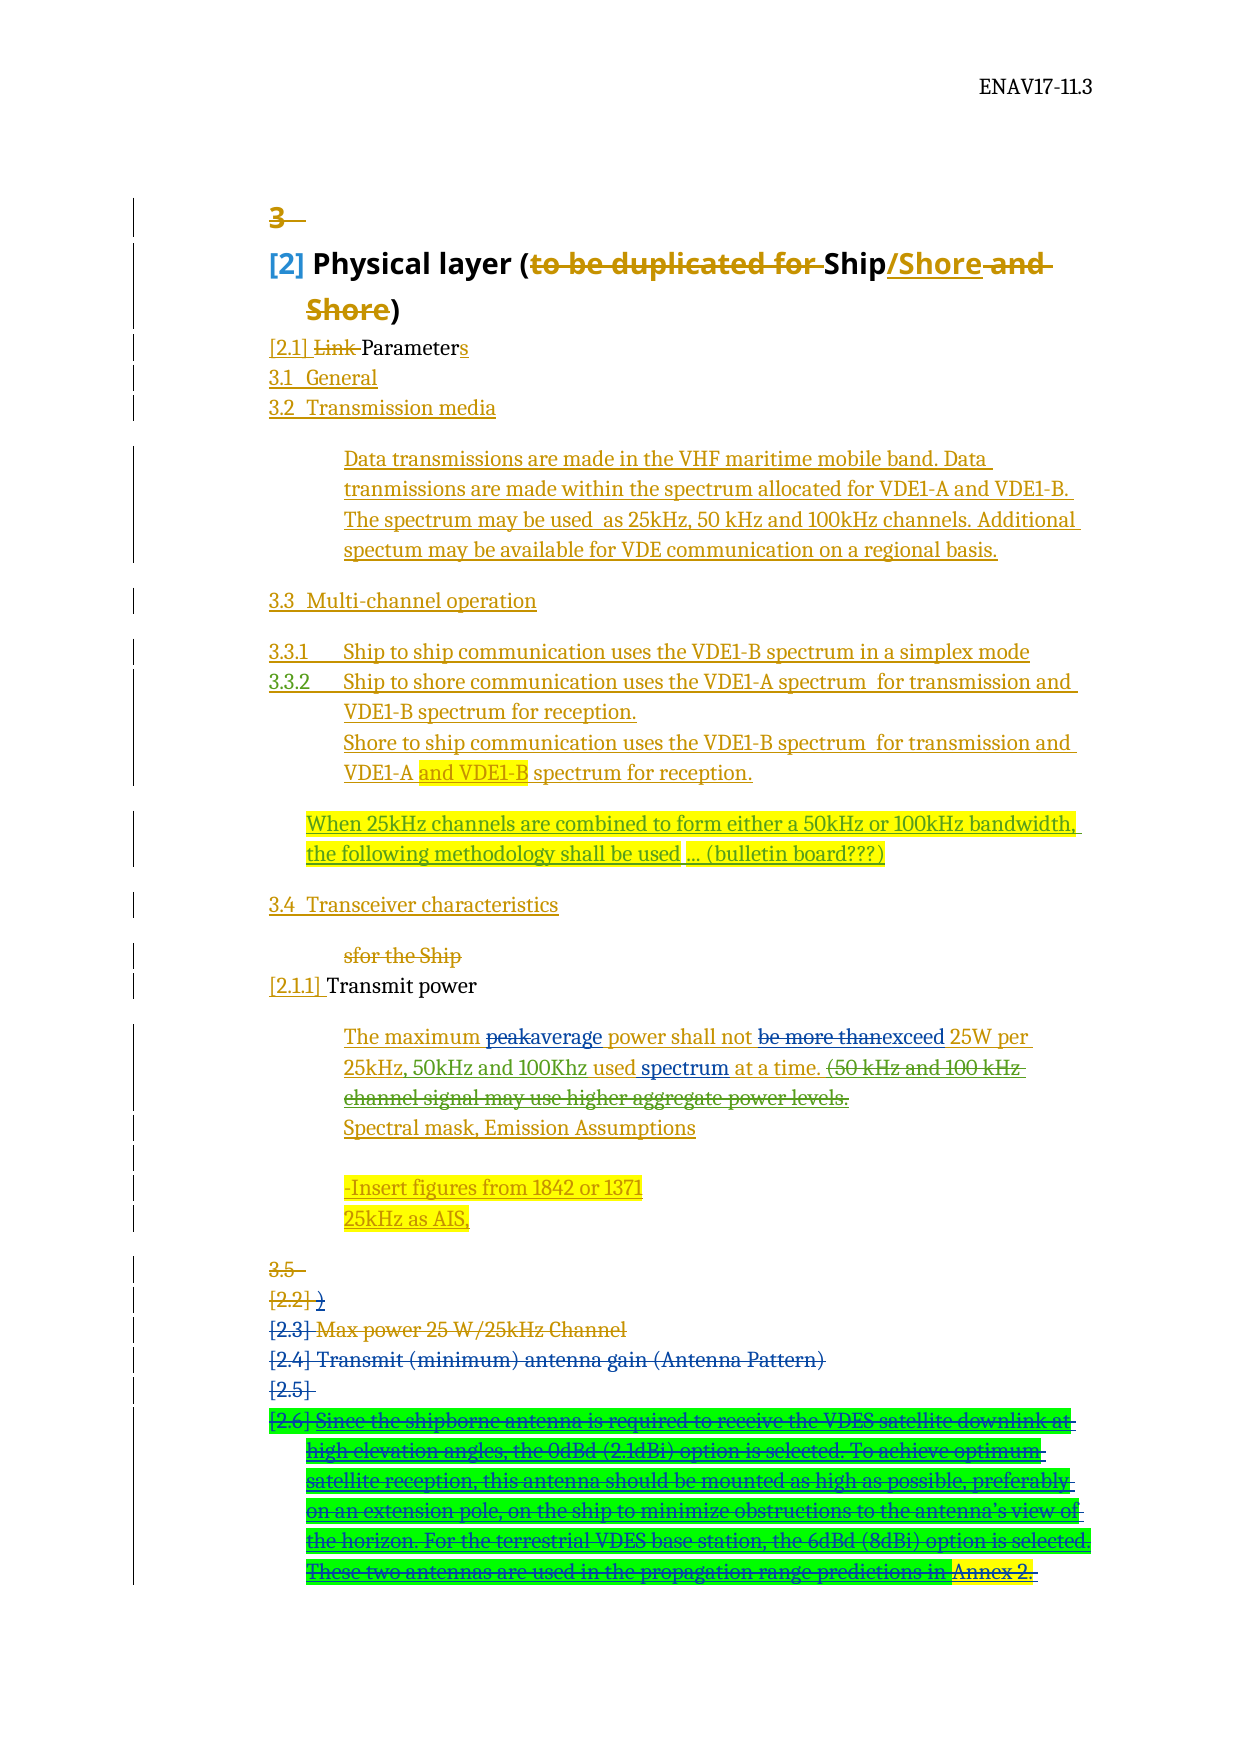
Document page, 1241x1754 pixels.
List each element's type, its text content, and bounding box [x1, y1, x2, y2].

subtitle Physical layer (Ship) [268, 243, 1093, 328]
subtitle Parameter [268, 334, 1093, 361]
subtitle Transmit power [268, 973, 1093, 999]
